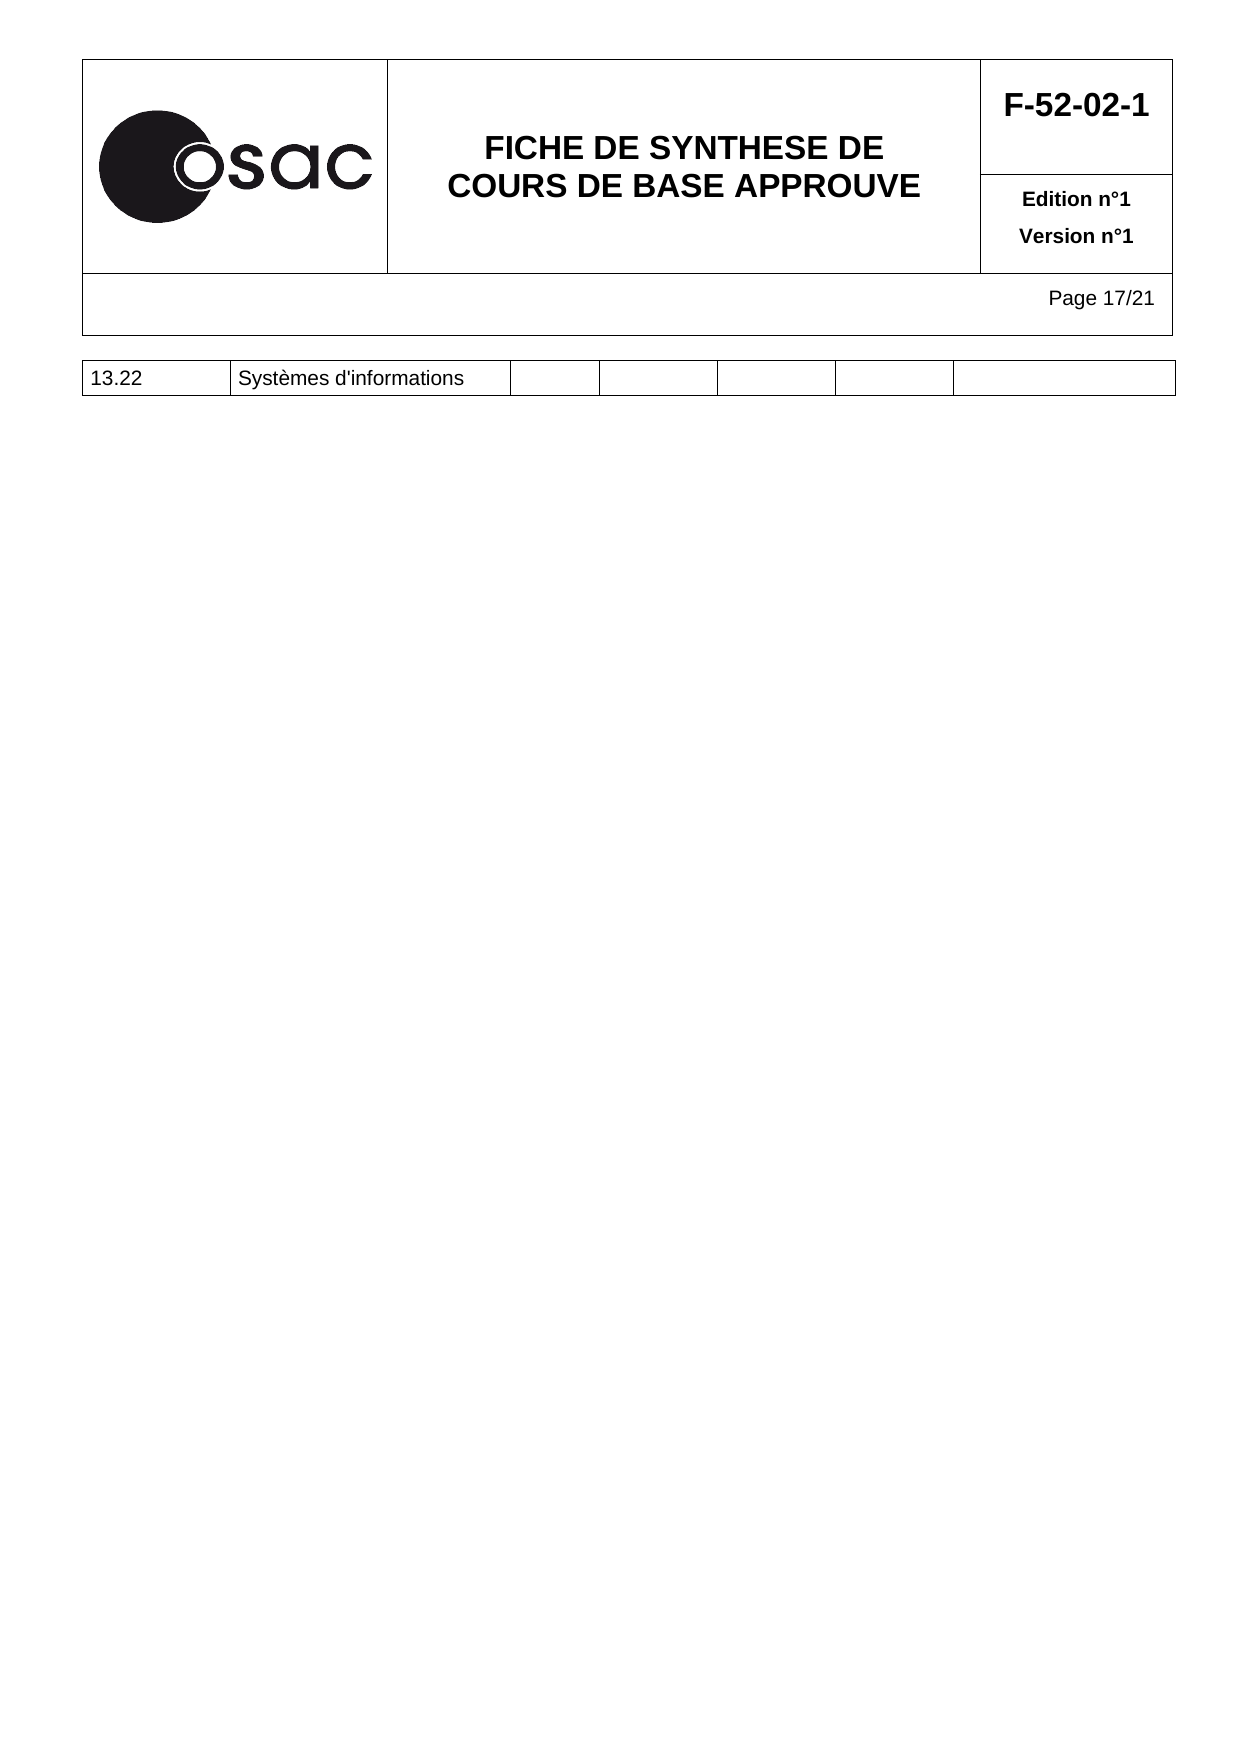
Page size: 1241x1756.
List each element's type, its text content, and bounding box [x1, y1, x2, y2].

table_cell 13.22 [83, 361, 230, 395]
table_cell [600, 361, 717, 395]
table_cell Systèmes d'informations [231, 361, 510, 395]
table_cell [836, 361, 953, 395]
picture [92, 102, 379, 231]
table_cell [511, 361, 599, 395]
table_cell [954, 361, 1175, 395]
table_cell [718, 361, 835, 395]
